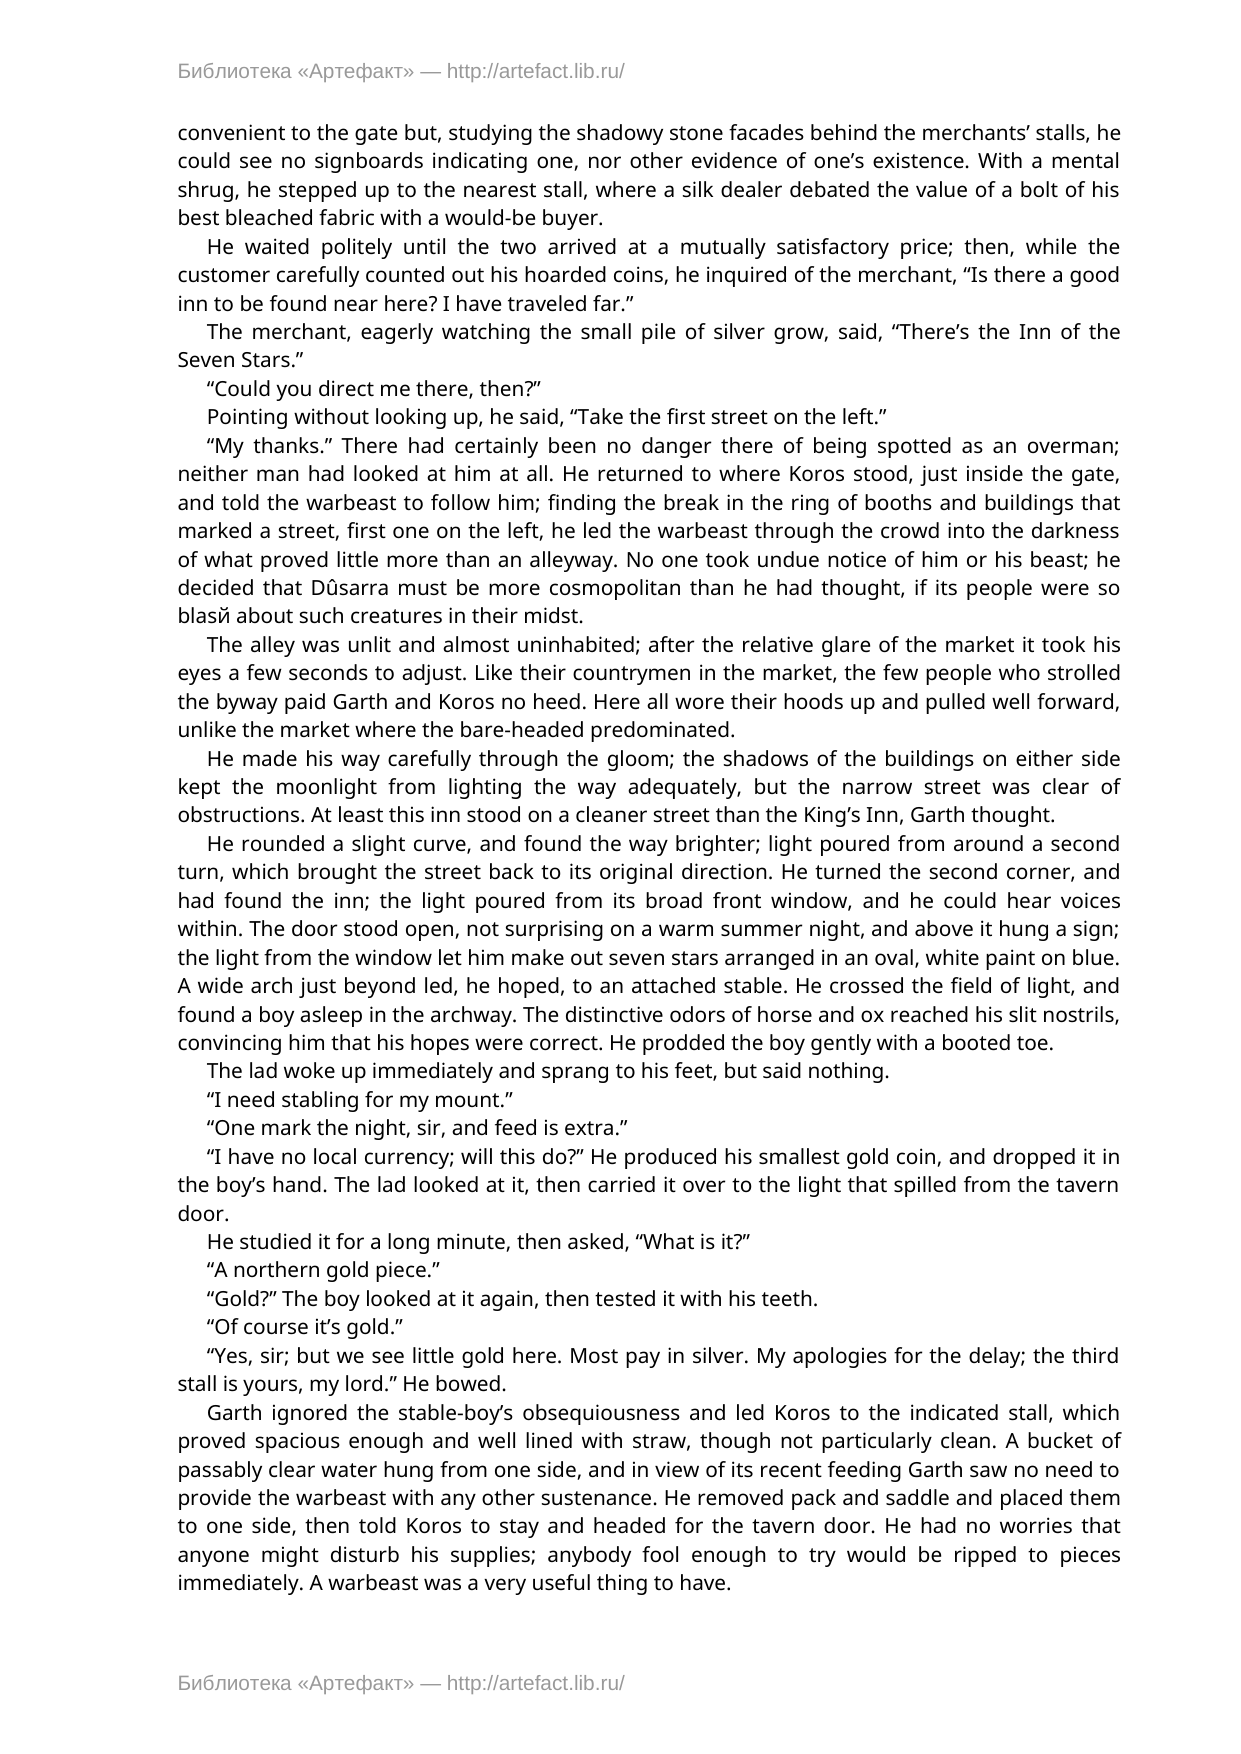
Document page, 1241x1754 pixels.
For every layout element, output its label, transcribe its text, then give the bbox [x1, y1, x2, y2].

text The lad woke up immediately and sprang to his feet, but said nothing. [177, 1057, 1122, 1085]
text “I have no local currency; will this do?” He produced his smallest gold coin, and dropped it in the boy’s hand. The lad looked at it, then carried it over to the light that spilled from the tavern door. [177, 1142, 1122, 1227]
text Pointing without looking up, he said, “Take the first street on the left.” [177, 402, 1122, 431]
text He made his way carefully through the gloom; the shadows of the buildings on either side kept the moonlight from lighting the way adequately, but the narrow street was clear of obstructions. At least this inn stood on a cleaner street than the King’s Inn, Garth thought. [177, 744, 1122, 829]
text The merchant, eagerly watching the small pile of silver grow, said, “There’s the Inn of the Seven Stars.” [177, 317, 1122, 374]
text He rounded a slight curve, and found the way brighter; light poured from around a second turn, which brought the street back to its original direction. He turned the second corner, and had found the inn; the light poured from its broad front window, and he could hear voices within. The door stood open, not surprising on a warm summer night, and above it hung a sign; the light from the window let him make out seven stars arranged in an oval, white paint on blue. A wide arch just beyond led, he hoped, to an attached stable. He crossed the field of light, and found a boy asleep in the archway. The distinctive odors of horse and ox reached his slit nostrils, convincing him that his hopes were correct. He prodded the boy gently with a booted toe. [177, 829, 1122, 1057]
text “My thanks.” There had certainly been no danger there of being spotted as an overman; neither man had looked at him at all. He returned to where Koros stood, just inside the gate, and told the warbeast to follow him; finding the break in the ring of booths and buildings that marked a street, first one on the left, he led the warbeast through the crowd into the darkness of what proved little more than an alleyway. No one took undue notice of him or his beast; he decided that Dûsarra must be more cosmopolitan than he had thought, if its people were so blasй about such creatures in their midst. [177, 431, 1122, 630]
text Garth ignored the stable-boy’s obsequiousness and led Koros to the indicated stall, which proved spacious enough and well lined with straw, though not particularly clean. A bucket of passably clear water hung from one side, and in view of its recent feeding Garth saw no need to provide the warbeast with any other sustenance. He removed pack and saddle and placed them to one side, then told Koros to stay and headed for the tavern door. He had no worries that anyone might disturb his supplies; anybody fool enough to try would be ripped to pieces immediately. A warbeast was a very useful thing to have. [177, 1398, 1122, 1597]
text He waited politely until the two arrived at a mutually satisfactory price; then, while the customer carefully counted out his hoarded coins, he inquired of the merchant, “Is there a good inn to be found near here? I have traveled far.” [177, 232, 1122, 317]
text He studied it for a long minute, then asked, “What is it?” [177, 1227, 1122, 1256]
text “Gold?” The boy looked at it again, then tested it with his teeth. [177, 1284, 1122, 1312]
text “One mark the night, sir, and feed is extra.” [177, 1113, 1122, 1142]
text “Of course it’s gold.” [177, 1312, 1122, 1341]
text “I need stabling for my mount.” [177, 1085, 1122, 1113]
text The alley was unlit and almost uninhabited; after the relative glare of the market it took his eyes a few seconds to adjust. Like their countrymen in the market, the few people who strolled the byway paid Garth and Koros no heed. Here all wore their hoods up and pulled well forward, unlike the market where the bare-headed predominated. [177, 630, 1122, 744]
text “Could you direct me there, then?” [177, 374, 1122, 402]
text “Yes, sir; but we see little gold here. Most pay in silver. My apologies for the delay; the third stall is yours, my lord.” He bowed. [177, 1341, 1122, 1398]
text “A northern gold piece.” [177, 1256, 1122, 1284]
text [177, 118, 1122, 232]
